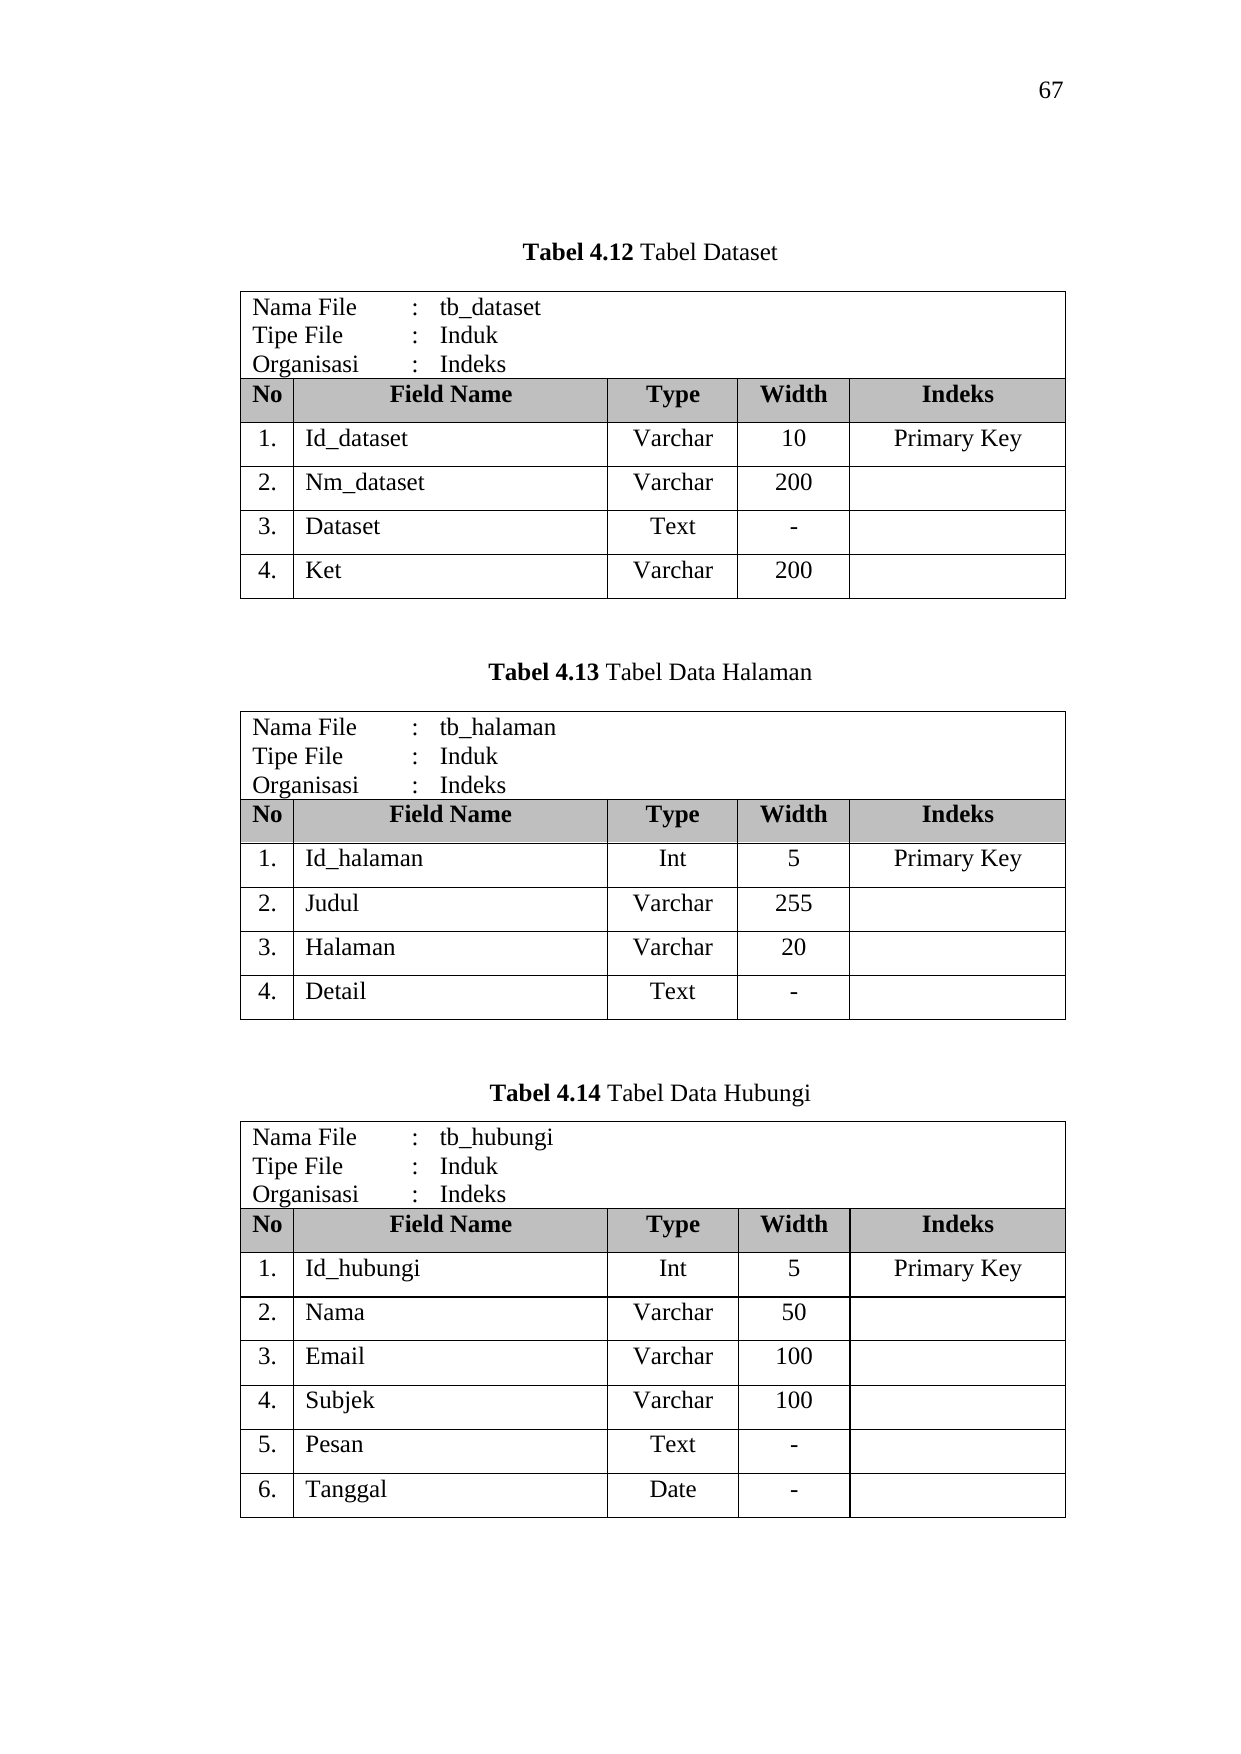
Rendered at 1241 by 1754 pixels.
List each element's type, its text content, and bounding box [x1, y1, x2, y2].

table_cell No [241, 800, 293, 842]
table_cell Varchar [608, 932, 737, 975]
table_cell 20 [738, 932, 849, 975]
table_cell Varchar [608, 1298, 738, 1340]
table_cell 3. [241, 511, 293, 554]
table_cell Varchar [608, 423, 737, 466]
table_cell Id_halaman [294, 844, 607, 887]
table_cell 4. [241, 555, 293, 598]
table_cell Field Name [294, 800, 607, 842]
table_cell [851, 1341, 1065, 1384]
table_cell Type [608, 1209, 738, 1252]
table_cell 6. [241, 1474, 293, 1517]
table_cell 10 [738, 423, 849, 466]
table_cell Primary Key [850, 844, 1065, 887]
table_cell Pesan [294, 1430, 607, 1473]
text Tabel 4.14 Tabel Data Hubungi [237, 1078, 1063, 1107]
table_cell No [241, 379, 293, 422]
table_cell Date [608, 1474, 738, 1517]
table_cell [850, 932, 1065, 975]
table_cell Width [738, 379, 849, 422]
table_cell Detail [294, 976, 607, 1019]
text Tabel 4.13 Tabel Data Halaman [237, 657, 1063, 686]
table_cell Ket [294, 555, 607, 598]
table_cell 100 [739, 1386, 849, 1428]
table_cell - [738, 511, 849, 554]
table_header Nama File : tb_dataset Tipe File : Induk Organisasi : Indeks [241, 292, 1065, 378]
table_cell Nama [294, 1298, 607, 1340]
table_cell Int [608, 1253, 738, 1296]
table_cell 200 [738, 555, 849, 598]
table_cell [850, 467, 1065, 510]
table_cell Int [608, 844, 737, 887]
table_cell Varchar [608, 888, 737, 931]
table_cell [850, 511, 1065, 554]
table_cell 100 [739, 1341, 849, 1384]
table_cell 2. [241, 467, 293, 510]
table_cell Primary Key [850, 423, 1065, 466]
table_cell Varchar [608, 1386, 738, 1428]
table_cell Email [294, 1341, 607, 1384]
table_cell Indeks [850, 800, 1065, 842]
text Tabel 4.12 Tabel Dataset [237, 237, 1063, 266]
table_cell [850, 888, 1065, 931]
table_cell 5 [738, 844, 849, 887]
table_cell Dataset [294, 511, 607, 554]
table_cell 1. [241, 423, 293, 466]
table_cell 255 [738, 888, 849, 931]
table_cell Primary Key [851, 1253, 1065, 1296]
table_cell 50 [739, 1298, 849, 1340]
table_cell Varchar [608, 467, 737, 510]
table_cell - [739, 1474, 849, 1517]
table_cell 1. [241, 844, 293, 887]
table_cell Field Name [294, 1209, 607, 1252]
table_cell 5. [241, 1430, 293, 1473]
table_cell - [739, 1430, 849, 1473]
table_cell Text [608, 511, 737, 554]
table_cell Varchar [608, 1341, 738, 1384]
table_header Nama File : tb_hubungi Tipe File : Induk Organisasi : Indeks [241, 1122, 1065, 1208]
table_cell No [241, 1209, 293, 1252]
table_cell [851, 1430, 1065, 1473]
table_cell - [738, 976, 849, 1019]
table_cell [851, 1474, 1065, 1517]
table_cell Indeks [851, 1209, 1065, 1252]
table_cell [851, 1386, 1065, 1428]
table_cell Type [608, 379, 737, 422]
table_cell 200 [738, 467, 849, 510]
table_cell Halaman [294, 932, 607, 975]
table_cell Id_dataset [294, 423, 607, 466]
table_cell [850, 976, 1065, 1019]
table_cell 3. [241, 1341, 293, 1384]
table_cell Text [608, 1430, 738, 1473]
table_cell 5 [739, 1253, 849, 1296]
table_cell Judul [294, 888, 607, 931]
table_cell [850, 555, 1065, 598]
table_header Nama File : tb_halaman Tipe File : Induk Organisasi : Indeks [241, 712, 1065, 798]
table_cell Width [738, 800, 849, 842]
table_cell Type [608, 800, 737, 842]
table_cell Tanggal [294, 1474, 607, 1517]
table_cell Nm_dataset [294, 467, 607, 510]
table_cell 4. [241, 976, 293, 1019]
table_cell 3. [241, 932, 293, 975]
table_cell 4. [241, 1386, 293, 1428]
table_cell 2. [241, 1298, 293, 1340]
table_cell Indeks [850, 379, 1065, 422]
table_cell Id_hubungi [294, 1253, 607, 1296]
table_cell Subjek [294, 1386, 607, 1428]
table_cell Text [608, 976, 737, 1019]
table_cell 2. [241, 888, 293, 931]
table_cell 1. [241, 1253, 293, 1296]
table_cell Varchar [608, 555, 737, 598]
table_cell Width [739, 1209, 849, 1252]
table_cell [851, 1298, 1065, 1340]
table_cell Field Name [294, 379, 607, 422]
